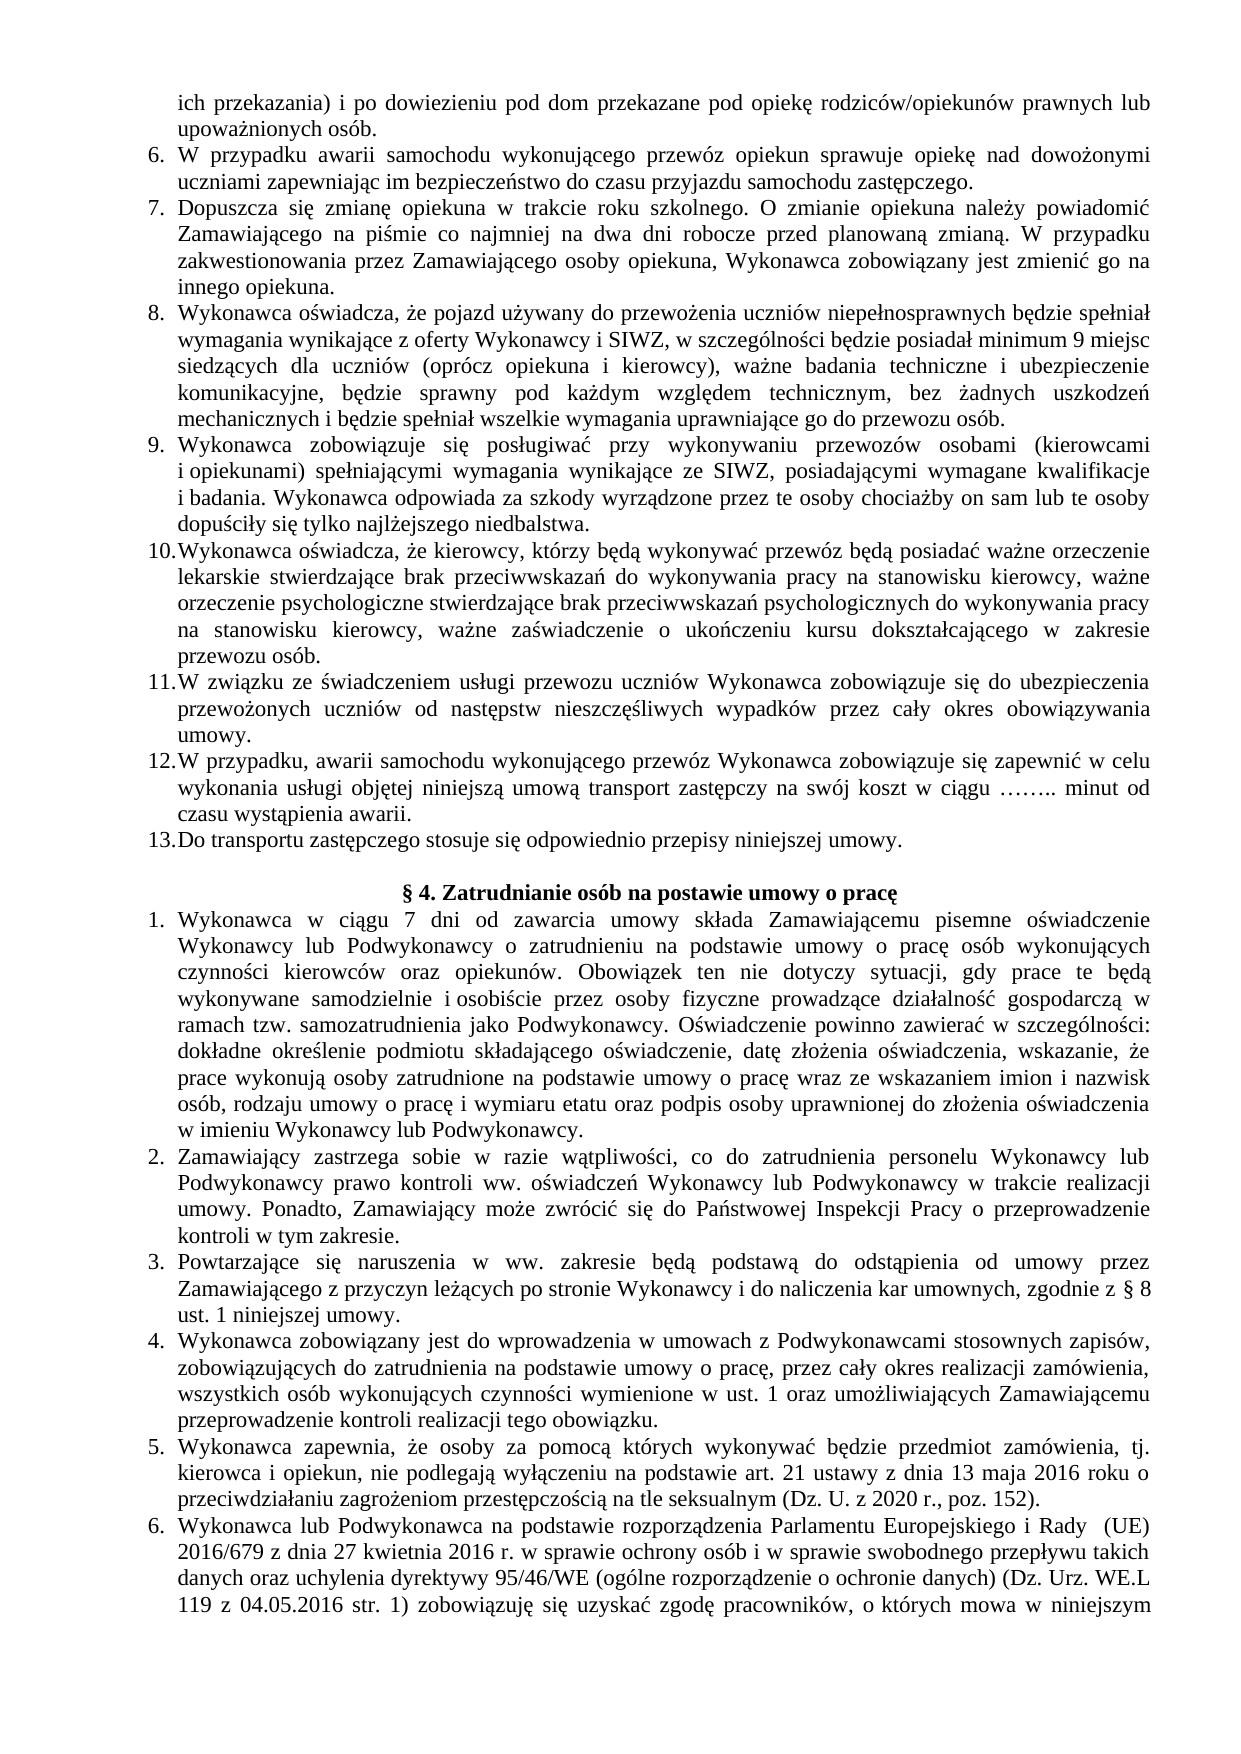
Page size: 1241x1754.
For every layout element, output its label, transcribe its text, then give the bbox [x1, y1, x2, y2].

list Wykonawca zobowiązuje się posługiwać przy wykonywaniu przewozów osobami (kierowcami i opiekunami) spełniającymi wymagania wynikające ze SIWZ, posiadającymi wymagane kwalifikacje i badania. Wykonawca odpowiada za szkody wyrządzone przez te osoby chociażby on sam lub te osoby dopuściły się tylko najlżejszego niedbalstwa. [148, 431, 1152, 537]
list Dopuszcza się zmianę opiekuna w trakcie roku szkolnego. O zmianie opiekuna należy powiadomić Zamawiającego na piśmie co najmniej na dwa dni robocze przed planowaną zmianą. W przypadku zakwestionowania przez Zamawiającego osoby opiekuna, Wykonawca zobowiązany jest zmienić go na innego opiekuna. [148, 194, 1152, 299]
list Wykonawca oświadcza, że kierowcy, którzy będą wykonywać przewóz będą posiadać ważne orzeczenie lekarskie stwierdzające brak przeciwwskazań do wykonywania pracy na stanowisku kierowcy, ważne orzeczenie psychologiczne stwierdzające brak przeciwwskazań psychologicznych do wykonywania pracy na stanowisku kierowcy, ważne zaświadczenie o ukończeniu kursu dokształcającego w zakresie przewozu osób. [148, 537, 1152, 668]
list Wykonawca zapewnia, że osoby za pomocą których wykonywać będzie przedmiot zamówienia, tj. kierowca i opiekun, nie podlegają wyłączeniu na podstawie art. 21 ustawy z dnia 13 maja 2016 roku o przeciwdziałaniu zagrożeniom przestępczością na tle seksualnym (Dz. U. z 2020 r., poz. 152). [148, 1433, 1152, 1512]
list Powtarzające się naruszenia w ww. zakresie będą podstawą do odstąpienia od umowy przez Zamawiającego z przyczyn leżących po stronie Wykonawcy i do naliczenia kar umownych, zgodnie z § 8 ust. 1 niniejszej umowy. [148, 1248, 1152, 1327]
text § 4. Zatrudnianie osób na postawie umowy o pracę [148, 879, 1152, 906]
list Wykonawca w ciągu 7 dni od zawarcia umowy składa Zamawiającemu pisemne oświadczenie Wykonawcy lub Podwykonawcy o zatrudnieniu na podstawie umowy o pracę osób wykonujących czynności kierowców oraz opiekunów. Obowiązek ten nie dotyczy sytuacji, gdy prace te będą wykonywane samodzielnie i osobiście przez osoby fizyczne prowadzące działalność gospodarczą w ramach tzw. samozatrudnienia jako Podwykonawcy. Oświadczenie powinno zawierać w szczególności: dokładne określenie podmiotu składającego oświadczenie, datę złożenia oświadczenia, wskazanie, że prace wykonują osoby zatrudnione na podstawie umowy o pracę wraz ze wskazaniem imion i nazwisk osób, rodzaju umowy o pracę i wymiaru etatu oraz podpis osoby uprawnionej do złożenia oświadczenia w imieniu Wykonawcy lub Podwykonawcy. [148, 906, 1152, 1143]
list W przypadku awarii samochodu wykonującego przewóz opiekun sprawuje opiekę nad dowożonymi uczniami zapewniając im bezpieczeństwo do czasu przyjazdu samochodu zastępczego. [148, 141, 1152, 194]
list W związku ze świadczeniem usługi przewozu uczniów Wykonawca zobowiązuje się do ubezpieczenia przewożonych uczniów od następstw nieszczęśliwych wypadków przez cały okres obowiązywania umowy. [148, 668, 1152, 747]
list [148, 89, 1152, 141]
list Wykonawca zobowiązany jest do wprowadzenia w umowach z Podwykonawcami stosownych zapisów, zobowiązujących do zatrudnienia na podstawie umowy o pracę, przez cały okres realizacji zamówienia, wszystkich osób wykonujących czynności wymienione w ust. 1 oraz umożliwiających Zamawiającemu przeprowadzenie kontroli realizacji tego obowiązku. [148, 1327, 1152, 1433]
list Do transportu zastępczego stosuje się odpowiednio przepisy niniejszej umowy. [148, 827, 1152, 853]
list Wykonawca oświadcza, że pojazd używany do przewożenia uczniów niepełnosprawnych będzie spełniał wymagania wynikające z oferty Wykonawcy i SIWZ, w szczególności będzie posiadał minimum 9 miejsc siedzących dla uczniów (oprócz opiekuna i kierowcy), ważne badania techniczne i ubezpieczenie komunikacyjne, będzie sprawny pod każdym względem technicznym, bez żadnych uszkodzeń mechanicznych i będzie spełniał wszelkie wymagania uprawniające go do przewozu osób. [148, 299, 1152, 431]
list W przypadku, awarii samochodu wykonującego przewóz Wykonawca zobowiązuje się zapewnić w celu wykonania usługi objętej niniejszą umową transport zastępczy na swój koszt w ciągu …….. minut od czasu wystąpienia awarii. [148, 747, 1152, 827]
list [148, 1512, 1152, 1617]
list Zamawiający zastrzega sobie w razie wątpliwości, co do zatrudnienia personelu Wykonawcy lub Podwykonawcy prawo kontroli ww. oświadczeń Wykonawcy lub Podwykonawcy w trakcie realizacji umowy. Ponadto, Zamawiający może zwrócić się do Państwowej Inspekcji Pracy o przeprowadzenie kontroli w tym zakresie. [148, 1143, 1152, 1248]
